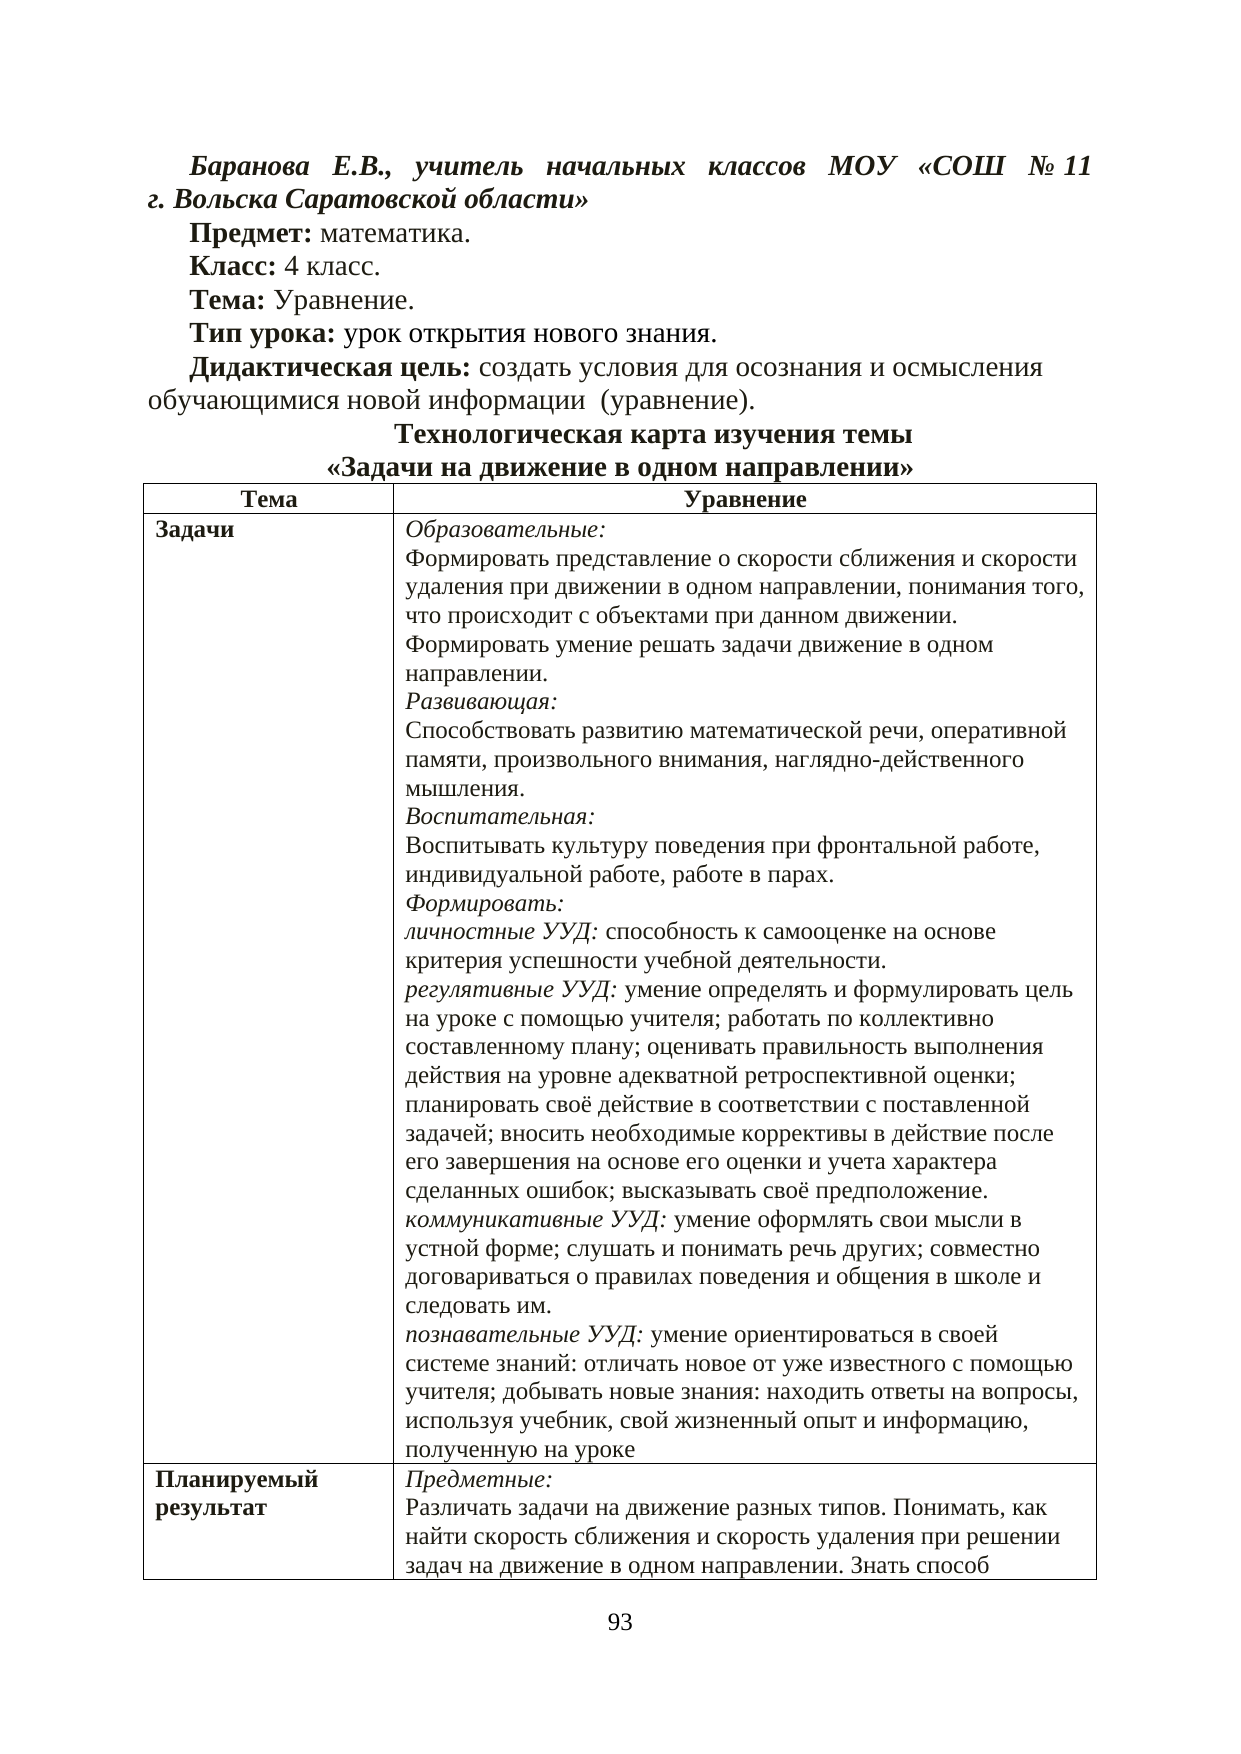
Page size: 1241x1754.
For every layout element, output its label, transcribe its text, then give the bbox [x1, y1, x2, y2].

text Технологическая карта изучения темы «Задачи на движение в одном направлении» [148, 416, 1092, 483]
text Дидактическая цель: создать условия для осознания и осмысления обучающимися новой информации (уравнение). [148, 349, 1092, 416]
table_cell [144, 1464, 393, 1579]
text Тип урока: урок открытия нового знания. [148, 315, 1092, 349]
text Баранова Е.В., учитель начальных классов МОУ «СОШ № 11 г. Вольска Саратовской области» [148, 148, 1092, 215]
text Класс: 4 класс. [148, 248, 1092, 282]
text Тема: Уравнение. [148, 282, 1092, 315]
table_header Уравнение [394, 484, 1096, 513]
text Предмет: математика. [148, 215, 1092, 248]
table_header Тема [144, 484, 393, 513]
table_cell Образовательные: Формировать представление о скорости сближения и скорости удаления при движении в одном направлении, понимания того, что происходит с объектами при данном движении. Формировать умение решать задачи движение в одном направлении. Развивающая: Способствовать развитию математической речи, оперативной памяти, произвольного внимания, наглядно-действенного мышления. Воспитательная: Воспитывать культуру поведения при фронтальной работе, индивидуальной работе, работе в парах. Формировать: личностные УУД: способность к самооценке на основе критерия успешности учебной деятельности. регулятивные УУД: умение определять и формулировать цель на уроке с помощью учителя; работать по коллективно составленному плану; оценивать правильность выполнения действия на уровне адекватной ретроспективной оценки; планировать своё действие в соответствии с поставленной задачей; вносить необходимые коррективы в действие после его завершения на основе его оценки и учета характера сделанных ошибок; высказывать своё предположение. коммуникативные УУД: умение оформлять свои мысли в устной форме; слушать и понимать речь других; совместно договариваться о правилах поведения и общения в школе и следовать им. познавательные УУД: умение ориентироваться в своей системе знаний: отличать новое от уже известного с помощью учителя; добывать новые знания: находить ответы на вопросы, используя учебник, свой жизненный опыт и информацию, полученную на уроке [394, 514, 1096, 1463]
table_cell Задачи [144, 514, 393, 1463]
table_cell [394, 1464, 1096, 1579]
